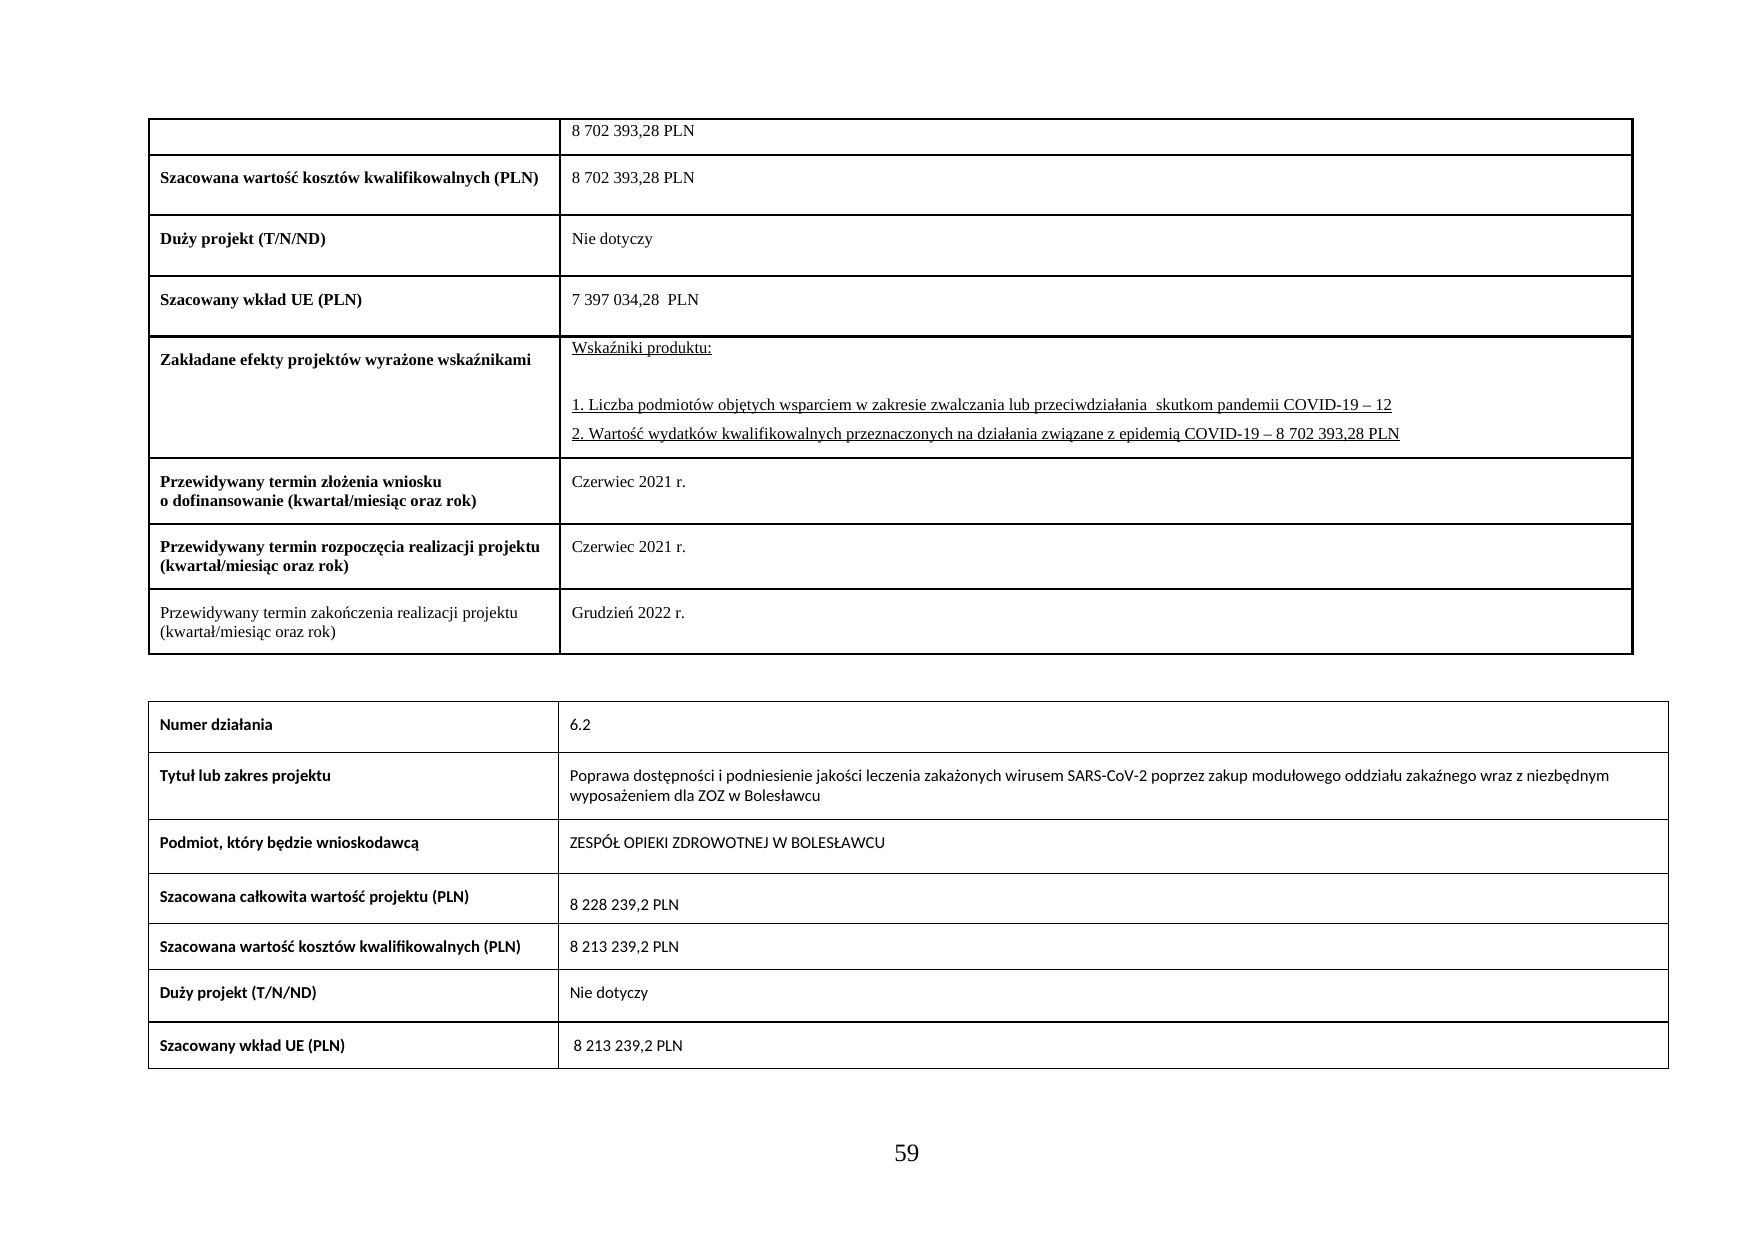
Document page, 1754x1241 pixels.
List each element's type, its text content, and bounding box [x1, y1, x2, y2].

table_cell Poprawa dostępności i podniesienie jakości leczenia zakażonych wirusem SARS-CoV-2 poprzez zakup modułowego oddziału zakaźnego wraz z niezbędnym wyposażeniem dla ZOZ w Bolesławcu [559, 753, 1668, 818]
table_cell Przewidywany termin rozpoczęcia realizacji projektu (kwartał/miesiąc oraz rok) [150, 525, 559, 588]
table_cell Przewidywany termin zakończenia realizacji projektu (kwartał/miesiąc oraz rok) [150, 590, 559, 653]
table_cell Czerwiec 2021 r. [561, 525, 1631, 588]
table_cell Nie dotyczy [559, 970, 1668, 1021]
table_cell Zakładane efekty projektów wyrażone wskaźnikami [150, 338, 559, 457]
table_cell Czerwiec 2021 r. [561, 459, 1631, 522]
table_cell 7 397 034,28 PLN [561, 277, 1631, 335]
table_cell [150, 120, 559, 154]
table_cell Szacowana wartość kosztów kwalifikowalnych (PLN) [150, 156, 559, 214]
table_cell 8 702 393,28 PLN [561, 156, 1631, 214]
table_cell Tytuł lub zakres projektu [149, 753, 558, 818]
table_cell ZESPÓŁ OPIEKI ZDROWOTNEJ W BOLESŁAWCU [559, 820, 1668, 873]
table_cell 8 213 239,2 PLN [559, 924, 1668, 969]
table_cell Duży projekt (T/N/ND) [149, 970, 558, 1021]
table_cell Przewidywany termin złożenia wniosku o dofinansowanie (kwartał/miesiąc oraz rok) [150, 459, 559, 522]
table_cell Szacowany wkład UE (PLN) [150, 277, 559, 335]
table_header 6.2 [559, 702, 1668, 752]
table_cell 8 213 239,2 PLN [559, 1023, 1668, 1068]
table_cell Duży projekt (T/N/ND) [150, 216, 559, 275]
table_cell Grudzień 2022 r. [561, 590, 1631, 653]
table_cell 8 702 393,28 PLN [561, 120, 1631, 154]
table_cell Szacowana wartość kosztów kwalifikowalnych (PLN) [149, 924, 558, 969]
table_cell Szacowany wkład UE (PLN) [149, 1023, 558, 1068]
table_cell Nie dotyczy [561, 216, 1631, 275]
table_cell 8 228 239,2 PLN [559, 874, 1668, 923]
table_cell Szacowana całkowita wartość projektu (PLN) [149, 874, 558, 923]
table_cell Wskaźniki produktu: 1. Liczba podmiotów objętych wsparciem w zakresie zwalczania lub przeciwdziałania skutkom pandemii COVID-19 – 12 2. Wartość wydatków kwalifikowalnych przeznaczonych na działania związane z epidemią COVID-19 – 8 702 393,28 PLN [561, 338, 1631, 457]
table_cell Podmiot, który będzie wnioskodawcą [149, 820, 558, 873]
table_header Numer działania [149, 702, 558, 752]
